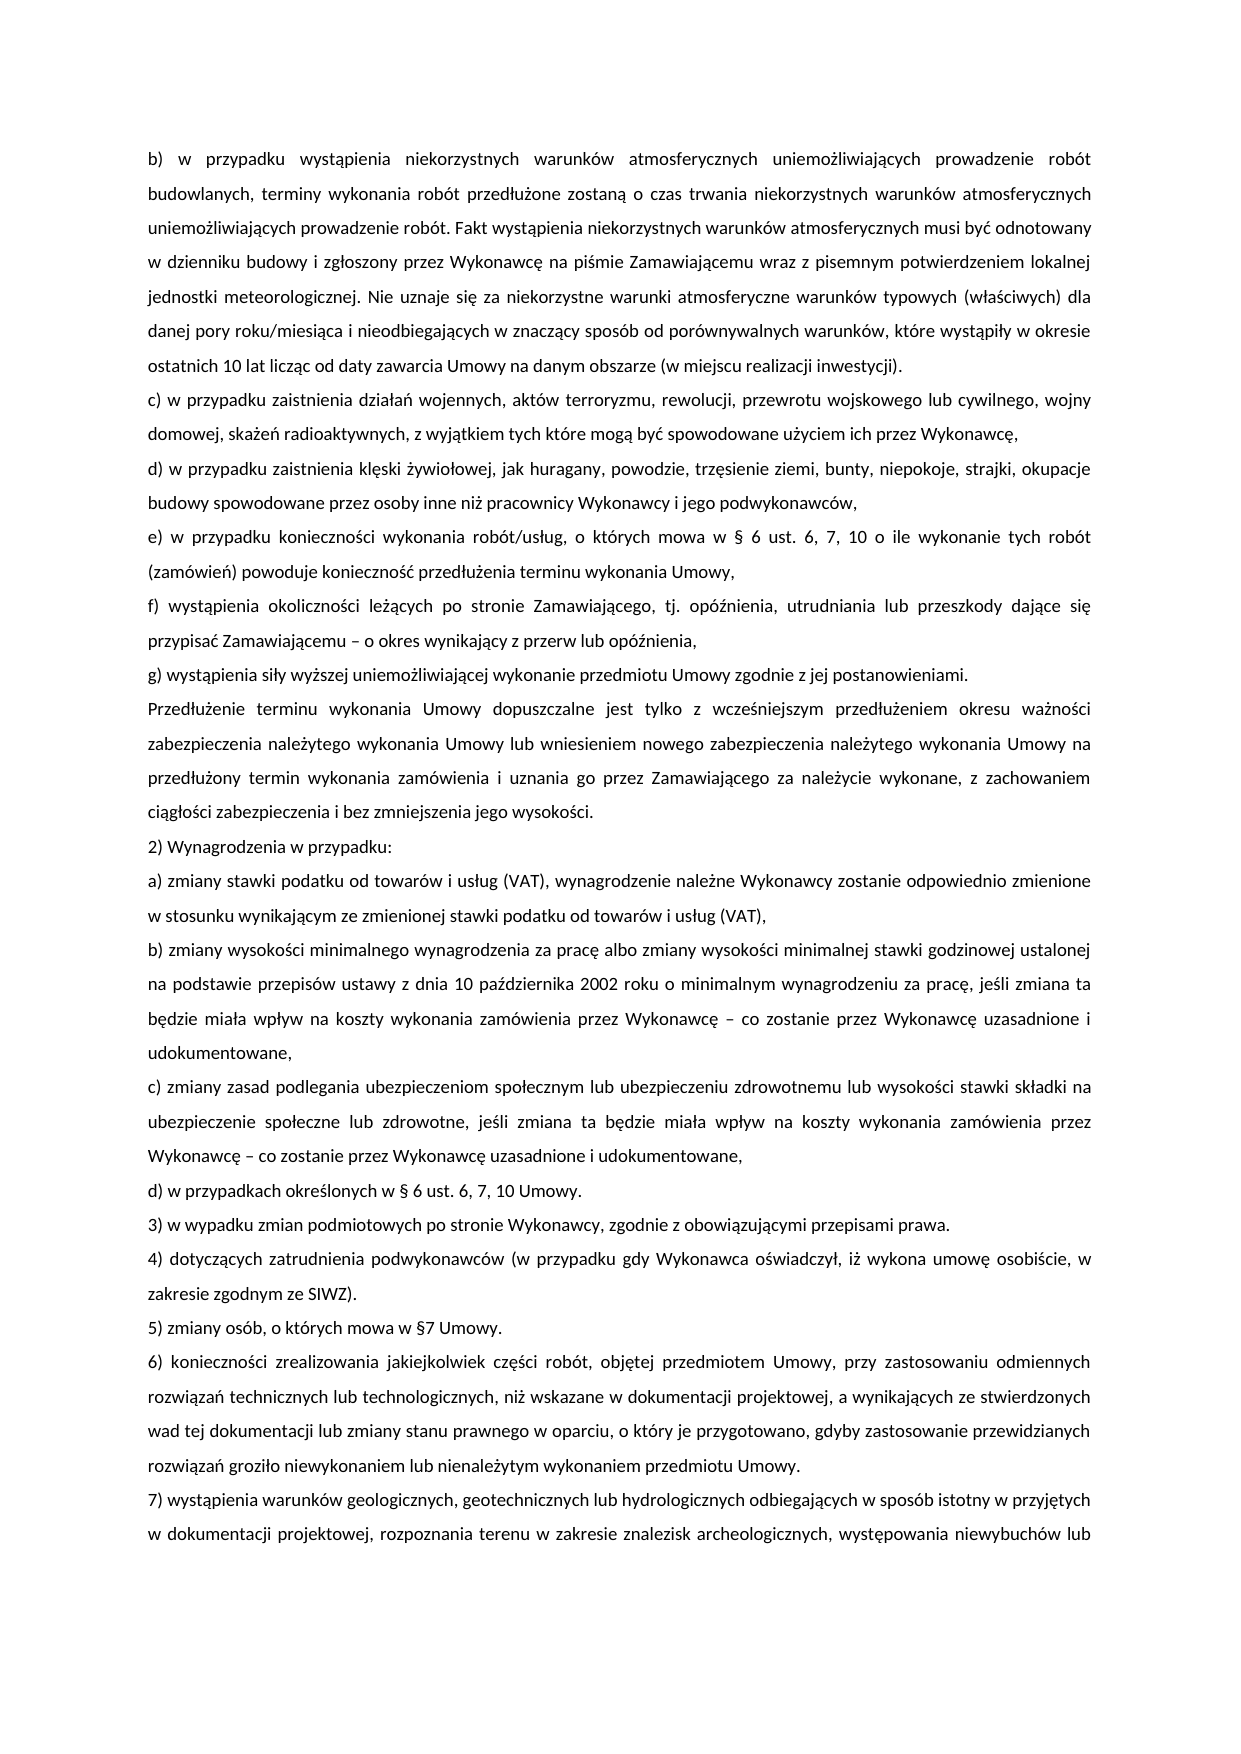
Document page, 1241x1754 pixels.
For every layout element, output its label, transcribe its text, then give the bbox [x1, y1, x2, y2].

text c) zmiany zasad podlegania ubezpieczeniom społecznym lub ubezpieczeniu zdrowotnemu lub wysokości stawki składki na ubezpieczenie społeczne lub zdrowotne, jeśli zmiana ta będzie miała wpływ na koszty wykonania zamówienia przez Wykonawcę – co zostanie przez Wykonawcę uzasadnione i udokumentowane, [148, 1076, 1093, 1167]
text 3) w wypadku zmian podmiotowych po stronie Wykonawcy, zgodnie z obowiązującymi przepisami prawa. [148, 1213, 1093, 1236]
text 4) dotyczących zatrudnienia podwykonawców (w przypadku gdy Wykonawca oświadczył, iż wykona umowę osobiście, w zakresie zgodnym ze SIWZ). [148, 1248, 1093, 1305]
text 5) zmiany osób, o których mowa w §7 Umowy. [148, 1316, 1093, 1339]
text a) zmiany stawki podatku od towarów i usług (VAT), wynagrodzenie należne Wykonawcy zostanie odpowiednio zmienione w stosunku wynikającym ze zmienionej stawki podatku od towarów i usług (VAT), [148, 869, 1093, 927]
text e) w przypadku konieczności wykonania robót/usług, o których mowa w § 6 ust. 6, 7, 10 o ile wykonanie tych robót (zamówień) powoduje konieczność przedłużenia terminu wykonania Umowy, [148, 526, 1093, 583]
text c) w przypadku zaistnienia działań wojennych, aktów terroryzmu, rewolucji, przewrotu wojskowego lub cywilnego, wojny domowej, skażeń radioaktywnych, z wyjątkiem tych które mogą być spowodowane użyciem ich przez Wykonawcę, [148, 388, 1093, 446]
text b) zmiany wysokości minimalnego wynagrodzenia za pracę albo zmiany wysokości minimalnej stawki godzinowej ustalonej na podstawie przepisów ustawy z dnia 10 października 2002 roku o minimalnym wynagrodzeniu za pracę, jeśli zmiana ta będzie miała wpływ na koszty wykonania zamówienia przez Wykonawcę – co zostanie przez Wykonawcę uzasadnione i udokumentowane, [148, 938, 1093, 1064]
text 6) konieczności zrealizowania jakiejkolwiek części robót, objętej przedmiotem Umowy, przy zastosowaniu odmiennych rozwiązań technicznych lub technologicznych, niż wskazane w dokumentacji projektowej, a wynikających ze stwierdzonych wad tej dokumentacji lub zmiany stanu prawnego w oparciu, o który je przygotowano, gdyby zastosowanie przewidzianych rozwiązań groziło niewykonaniem lub nienależytym wykonaniem przedmiotu Umowy. [148, 1351, 1093, 1477]
text b) w przypadku wystąpienia niekorzystnych warunków atmosferycznych uniemożliwiających prowadzenie robót budowlanych, terminy wykonania robót przedłużone zostaną o czas trwania niekorzystnych warunków atmosferycznych uniemożliwiających prowadzenie robót. Fakt wystąpienia niekorzystnych warunków atmosferycznych musi być odnotowany w dzienniku budowy i zgłoszony przez Wykonawcę na piśmie Zamawiającemu wraz z pisemnym potwierdzeniem lokalnej jednostki meteorologicznej. Nie uznaje się za niekorzystne warunki atmosferyczne warunków typowych (właściwych) dla danej pory roku/miesiąca i nieodbiegających w znaczący sposób od porównywalnych warunków, które wystąpiły w okresie ostatnich 10 lat licząc od daty zawarcia Umowy na danym obszarze (w miejscu realizacji inwestycji). [148, 148, 1093, 377]
text d) w przypadkach określonych w § 6 ust. 6, 7, 10 Umowy. [148, 1179, 1093, 1202]
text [148, 1488, 1093, 1546]
text 2) Wynagrodzenia w przypadku: [148, 835, 1093, 858]
text f) wystąpienia okoliczności leżących po stronie Zamawiającego, tj. opóźnienia, utrudniania lub przeszkody dające się przypisać Zamawiającemu – o okres wynikający z przerw lub opóźnienia, [148, 594, 1093, 652]
text g) wystąpienia siły wyższej uniemożliwiającej wykonanie przedmiotu Umowy zgodnie z jej postanowieniami. [148, 663, 1093, 686]
text Przedłużenie terminu wykonania Umowy dopuszczalne jest tylko z wcześniejszym przedłużeniem okresu ważności zabezpieczenia należytego wykonania Umowy lub wniesieniem nowego zabezpieczenia należytego wykonania Umowy na przedłużony termin wykonania zamówienia i uznania go przez Zamawiającego za należycie wykonane, z zachowaniem ciągłości zabezpieczenia i bez zmniejszenia jego wysokości. [148, 698, 1093, 824]
text d) w przypadku zaistnienia klęski żywiołowej, jak huragany, powodzie, trzęsienie ziemi, bunty, niepokoje, strajki, okupacje budowy spowodowane przez osoby inne niż pracownicy Wykonawcy i jego podwykonawców, [148, 457, 1093, 514]
